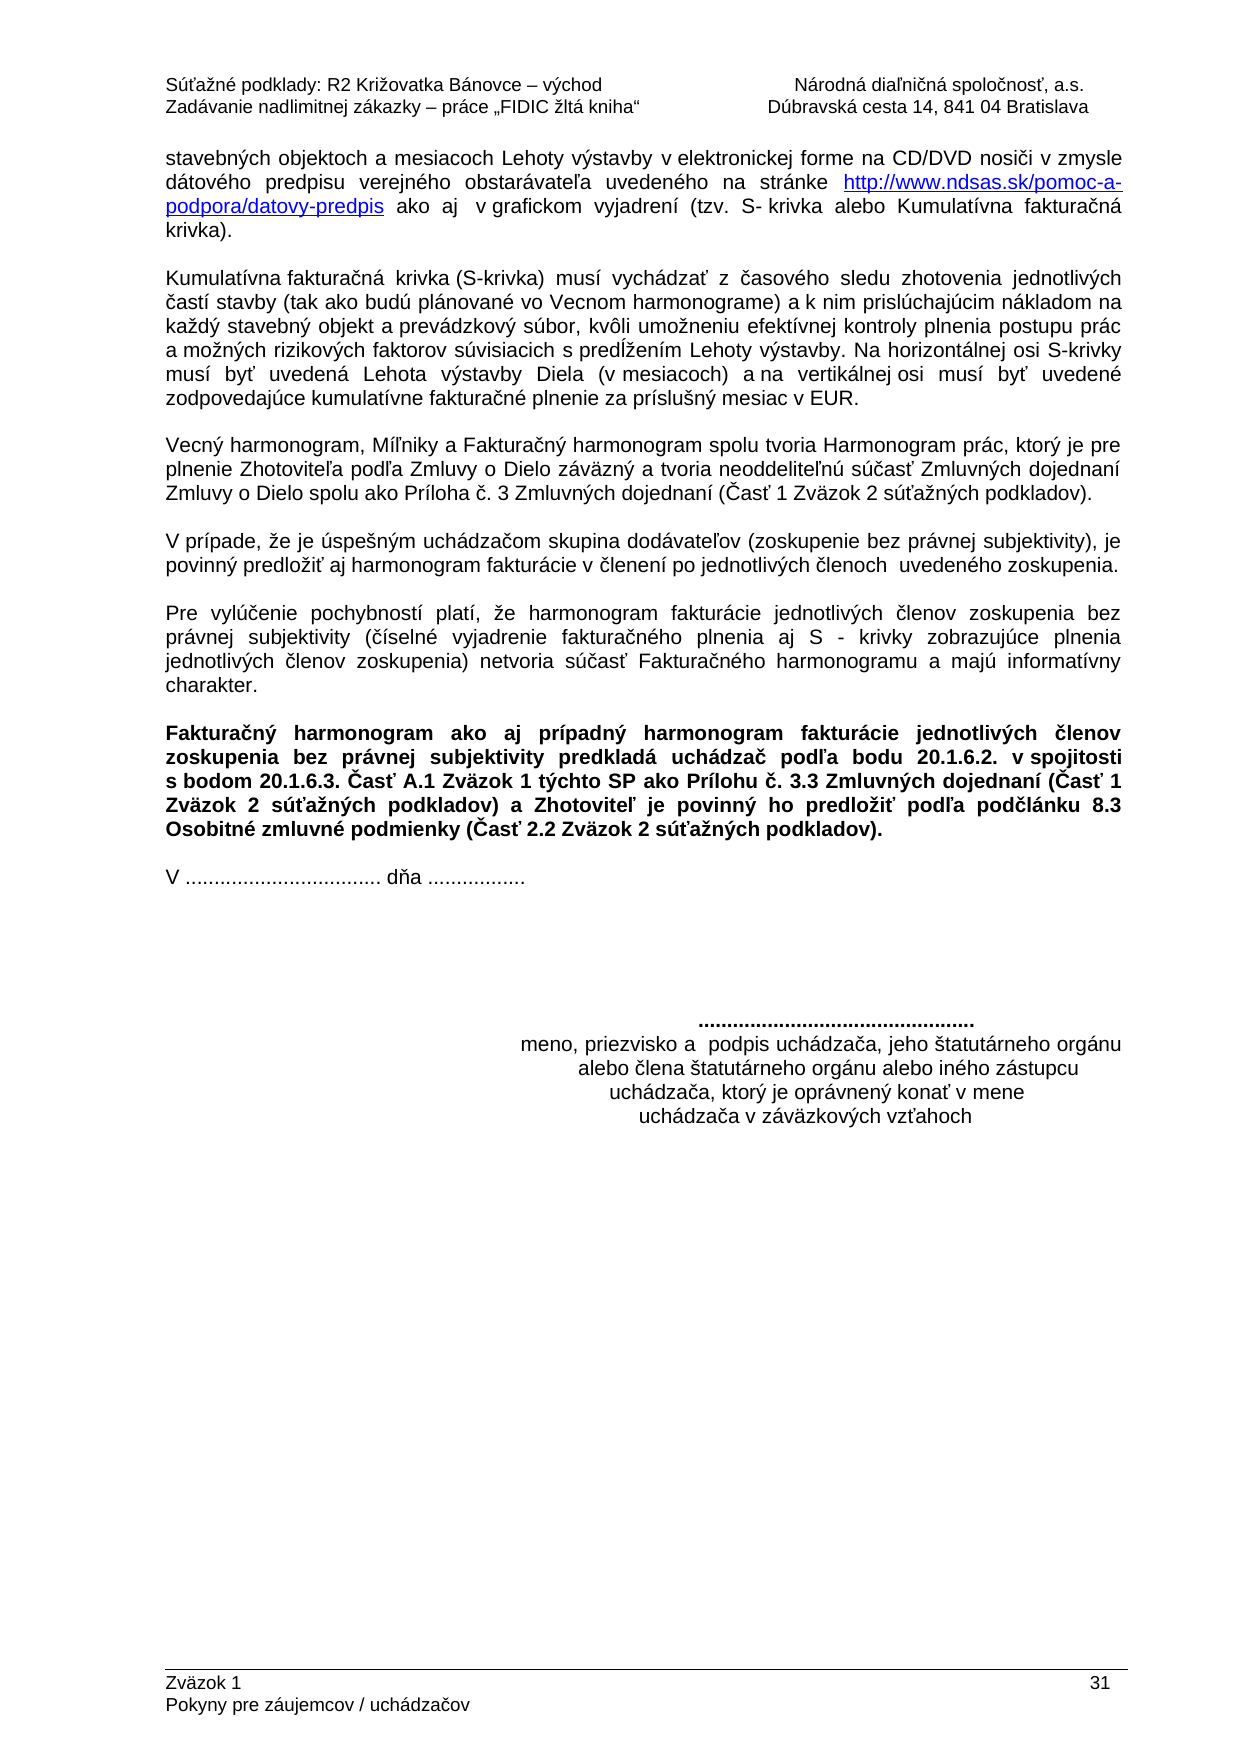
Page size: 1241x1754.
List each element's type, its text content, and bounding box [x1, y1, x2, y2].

text V prípade, že je úspešným uchádzačom skupina dodávateľov (zoskupenie bez právnej subjektivity), je povinný predložiť aj harmonogram fakturácie v členení po jednotlivých členoch uvedeného zoskupenia. [165, 529, 1122, 577]
text Vecný harmonogram, Míľniky a Fakturačný harmonogram spolu tvoria Harmonogram prác, ktorý je pre plnenie Zhotoviteľa podľa Zmluvy o Dielo záväzný a tvoria neoddeliteľnú súčasť Zmluvných dojednaní Zmluvy o Dielo spolu ako Príloha č. 3 Zmluvných dojednaní (Časť 1 Zväzok 2 súťažných podkladov). [165, 433, 1122, 505]
text ................................................ [165, 1008, 1122, 1032]
text Pre vylúčenie pochybností platí, že harmonogram fakturácie jednotlivých členov zoskupenia bez právnej subjektivity (číselné vyjadrenie fakturačného plnenia aj S - krivky zobrazujúce plnenia jednotlivých členov zoskupenia) netvoria súčasť Fakturačného harmonogramu a majú informatívny charakter. [165, 601, 1122, 697]
text meno, priezvisko a podpis uchádzača, jeho štatutárneho orgánu alebo člena štatutárneho orgánu alebo iného zástupcu uchádzača, ktorý je oprávnený konať v mene uchádzača v záväzkových vzťahoch [283, 1032, 1122, 1128]
list Fakturačný harmonogram ako aj prípadný harmonogram fakturácie jednotlivých členov zoskupenia bez právnej subjektivity predkladá uchádzač podľa bodu 20.1.6.2. v spojitosti s bodom 20.1.6.3. Časť A.1 Zväzok 1 týchto SP ako Prílohu č. 3.3 Zmluvných dojednaní (Časť 1 Zväzok 2 súťažných podkladov) a Zhotoviteľ je povinný ho predložiť podľa podčlánku 8.3 Osobitné zmluvné podmienky (Časť 2.2 Zväzok 2 súťažných podkladov). [165, 721, 1122, 841]
text V .................................. dňa ................. [165, 864, 1122, 888]
text Kumulatívna fakturačná krivka (S-krivka) musí vychádzať z časového sledu zhotovenia jednotlivých častí stavby (tak ako budú plánované vo Vecnom harmonograme) a k nim prislúchajúcim nákladom na každý stavebný objekt a prevádzkový súbor, kvôli umožneniu efektívnej kontroly plnenia postupu prác a možných rizikových faktorov súvisiacich s predĺžením Lehoty výstavby. Na horizontálnej osi S-krivky musí byť uvedená Lehota výstavby Diela (v mesiacoch) a na vertikálnej osi musí byť uvedené zodpovedajúce kumulatívne fakturačné plnenie za príslušný mesiac v EUR. [165, 266, 1122, 409]
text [165, 146, 1122, 242]
